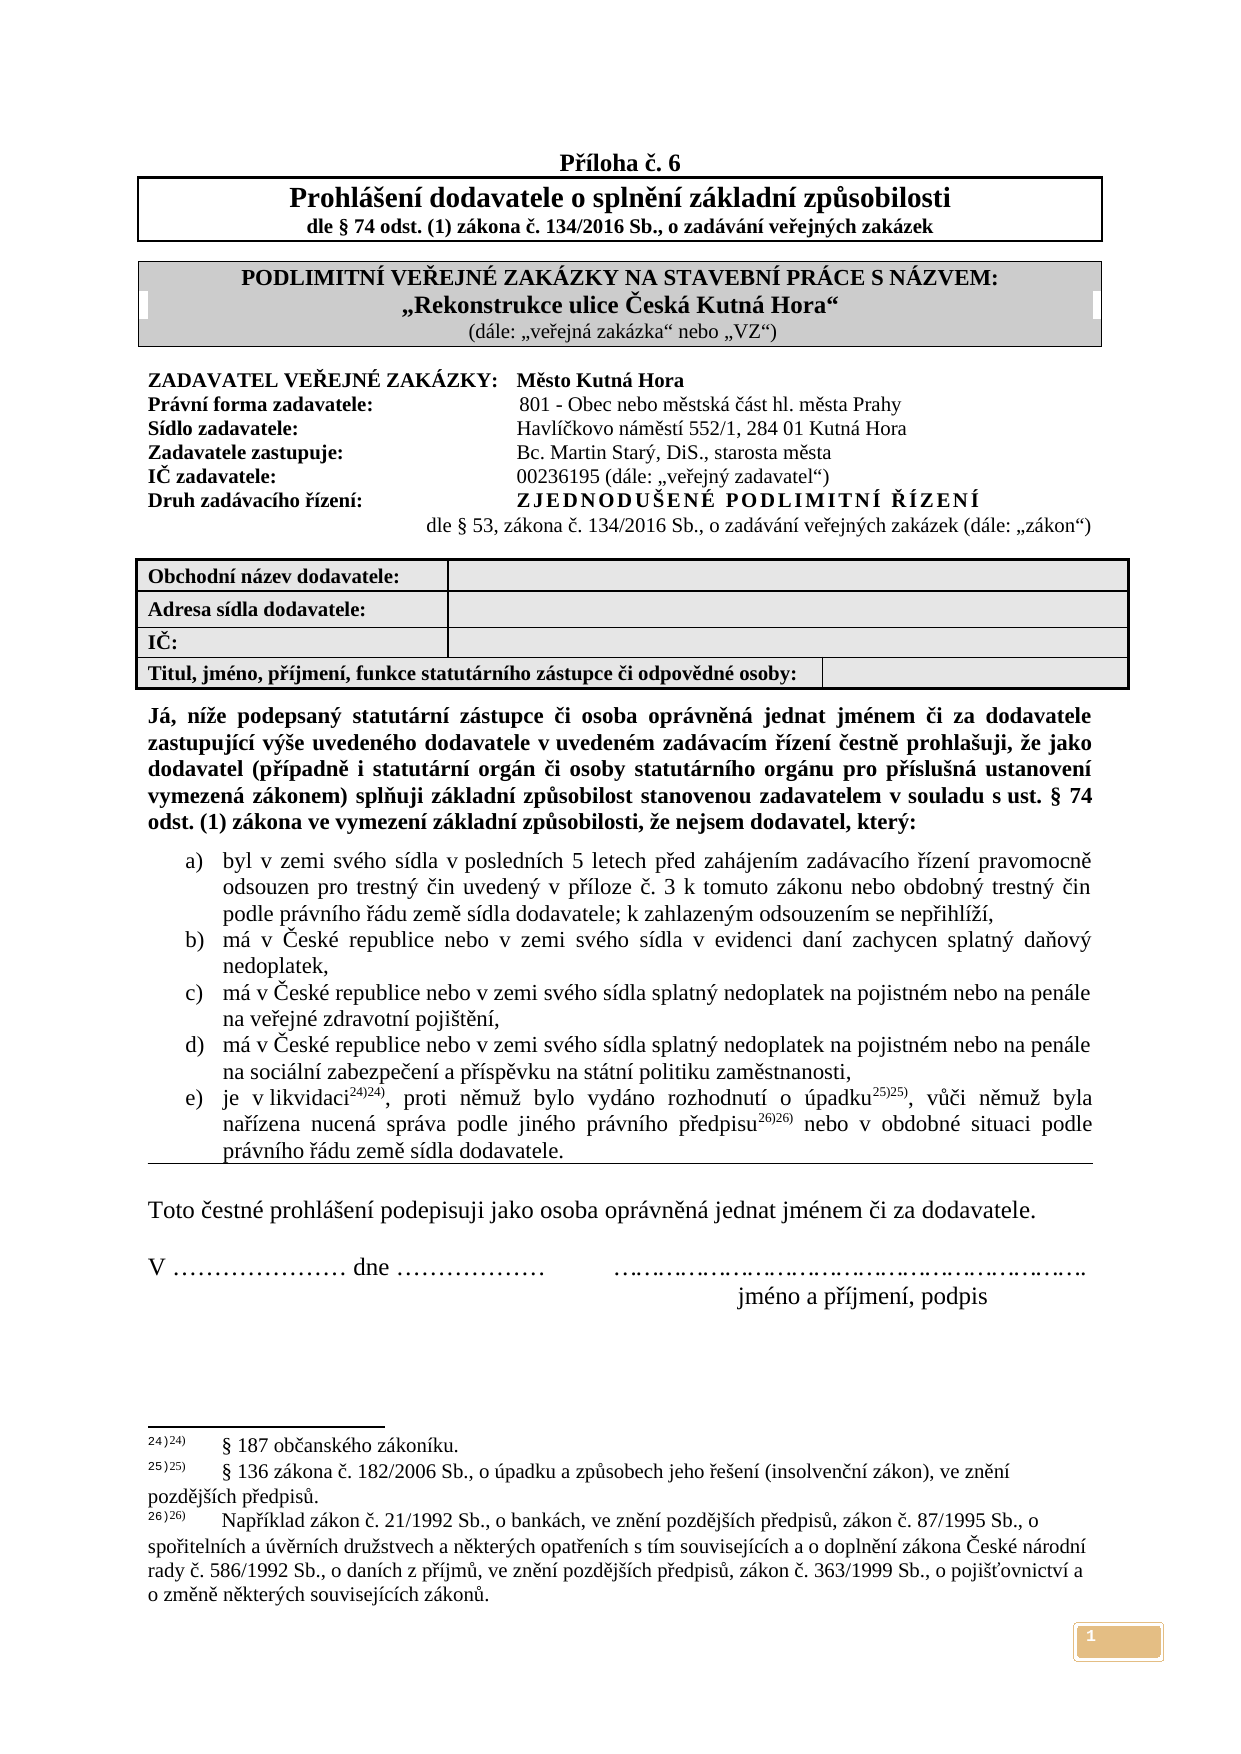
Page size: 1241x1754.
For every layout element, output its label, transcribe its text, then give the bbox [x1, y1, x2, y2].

table_cell [449, 628, 1127, 657]
text jméno a příjmení, podpis [148, 1281, 1093, 1310]
text Zadavatele zastupuje: Bc. Martin Starý, DiS., starosta města [148, 440, 1093, 464]
text ZADAVATEL VEŘEJNÉ ZAKÁZKY: Město Kutná Hora [148, 368, 1093, 392]
table_header [449, 561, 1127, 590]
list má v České republice nebo v zemi svého sídla splatný nedoplatek na pojistném nebo na penále na veřejné zdravotní pojištění, [185, 979, 1093, 1031]
text IČ zadavatele: 00236195 (dále: „veřejný zadavatel“) [148, 464, 1093, 488]
text Sídlo zadavatele: Havlíčkovo náměstí 552/1, 284 01 Kutná Hora [148, 416, 1093, 440]
text Já, níže podepsaný statutární zástupce či osoba oprávněná jednat jménem či za dodavatele zastupující výše uvedeného dodavatele v uvedeném zadávacím řízení čestně prohlašuji, že jako dodavatel (případně i statutární orgán či osoby statutárního orgánu pro příslušná ustanovení vymezená zákonem) splňuji základní způsobilost stanovenou zadavatelem v souladu s ust. § 74 odst. (1) zákona ve vymezení základní způsobilosti, že nejsem dodavatel, který: [148, 703, 1093, 834]
table_cell [449, 592, 1127, 626]
table_cell IČ: [138, 628, 447, 657]
list má v České republice nebo v zemi svého sídla splatný nedoplatek na pojistném nebo na penále na sociální zabezpečení a příspěvku na státní politiku zaměstnanosti, [185, 1031, 1093, 1084]
text dle § 53, zákona č. 134/2016 Sb., o zadávání veřejných zakázek (dále: „zákon“) [148, 512, 1093, 537]
text Příloha č. 6 [148, 148, 1093, 176]
table_cell Adresa sídla dodavatele: [138, 592, 447, 626]
text Toto čestné prohlášení podepisuji jako osoba oprávněná jednat jménem či za dodavatele. [148, 1195, 1093, 1224]
table_header Obchodní název dodavatele: [138, 561, 447, 590]
text Prohlášení dodavatele o splnění základní způsobilosti [139, 179, 1101, 210]
text „Rekonstrukce ulice Česká Kutná Hora“ [148, 291, 1093, 316]
text Druh zadávacího řízení: ZJEDNODUŠENÉ PODLIMITNÍ ŘÍZENÍ [148, 488, 1093, 512]
text (dále: „veřejná zakázka“ nebo „VZ“) [139, 316, 1101, 346]
list je v likvidaci24), proti němuž bylo vydáno rozhodnutí o úpadku25), vůči němuž byla nařízena nucená správa podle jiného právního předpisu26) nebo v obdobné situaci podle právního řádu země sídla dodavatele. [185, 1084, 1093, 1163]
text PODLIMITNÍ VEŘEJNÉ ZAKÁZKY NA STAVEBNÍ PRÁCE S NÁZVEM: [139, 262, 1101, 291]
list byl v zemi svého sídla v posledních 5 letech před zahájením zadávacího řízení pravomocně odsouzen pro trestný čin uvedený v příloze č. 3 k tomuto zákonu nebo obdobný trestný čin podle právního řádu země sídla dodavatele; k zahlazeným odsouzením se nepřihlíží, [185, 847, 1093, 926]
text dle § 74 odst. (1) zákona č. 134/2016 Sb., o zadávání veřejných zakázek [139, 210, 1101, 240]
table_cell [823, 658, 1127, 687]
list má v České republice nebo v zemi svého sídla v evidenci daní zachycen splatný daňový nedoplatek, [185, 926, 1093, 979]
text V ………………… dne ……………… ………………………………………………………. [148, 1252, 1093, 1281]
text Právní forma zadavatele: 801 - Obec nebo městská část hl. města Prahy [148, 392, 1093, 416]
table_cell Titul, jméno, příjmení, funkce statutárního zástupce či odpovědné osoby: [138, 658, 822, 687]
